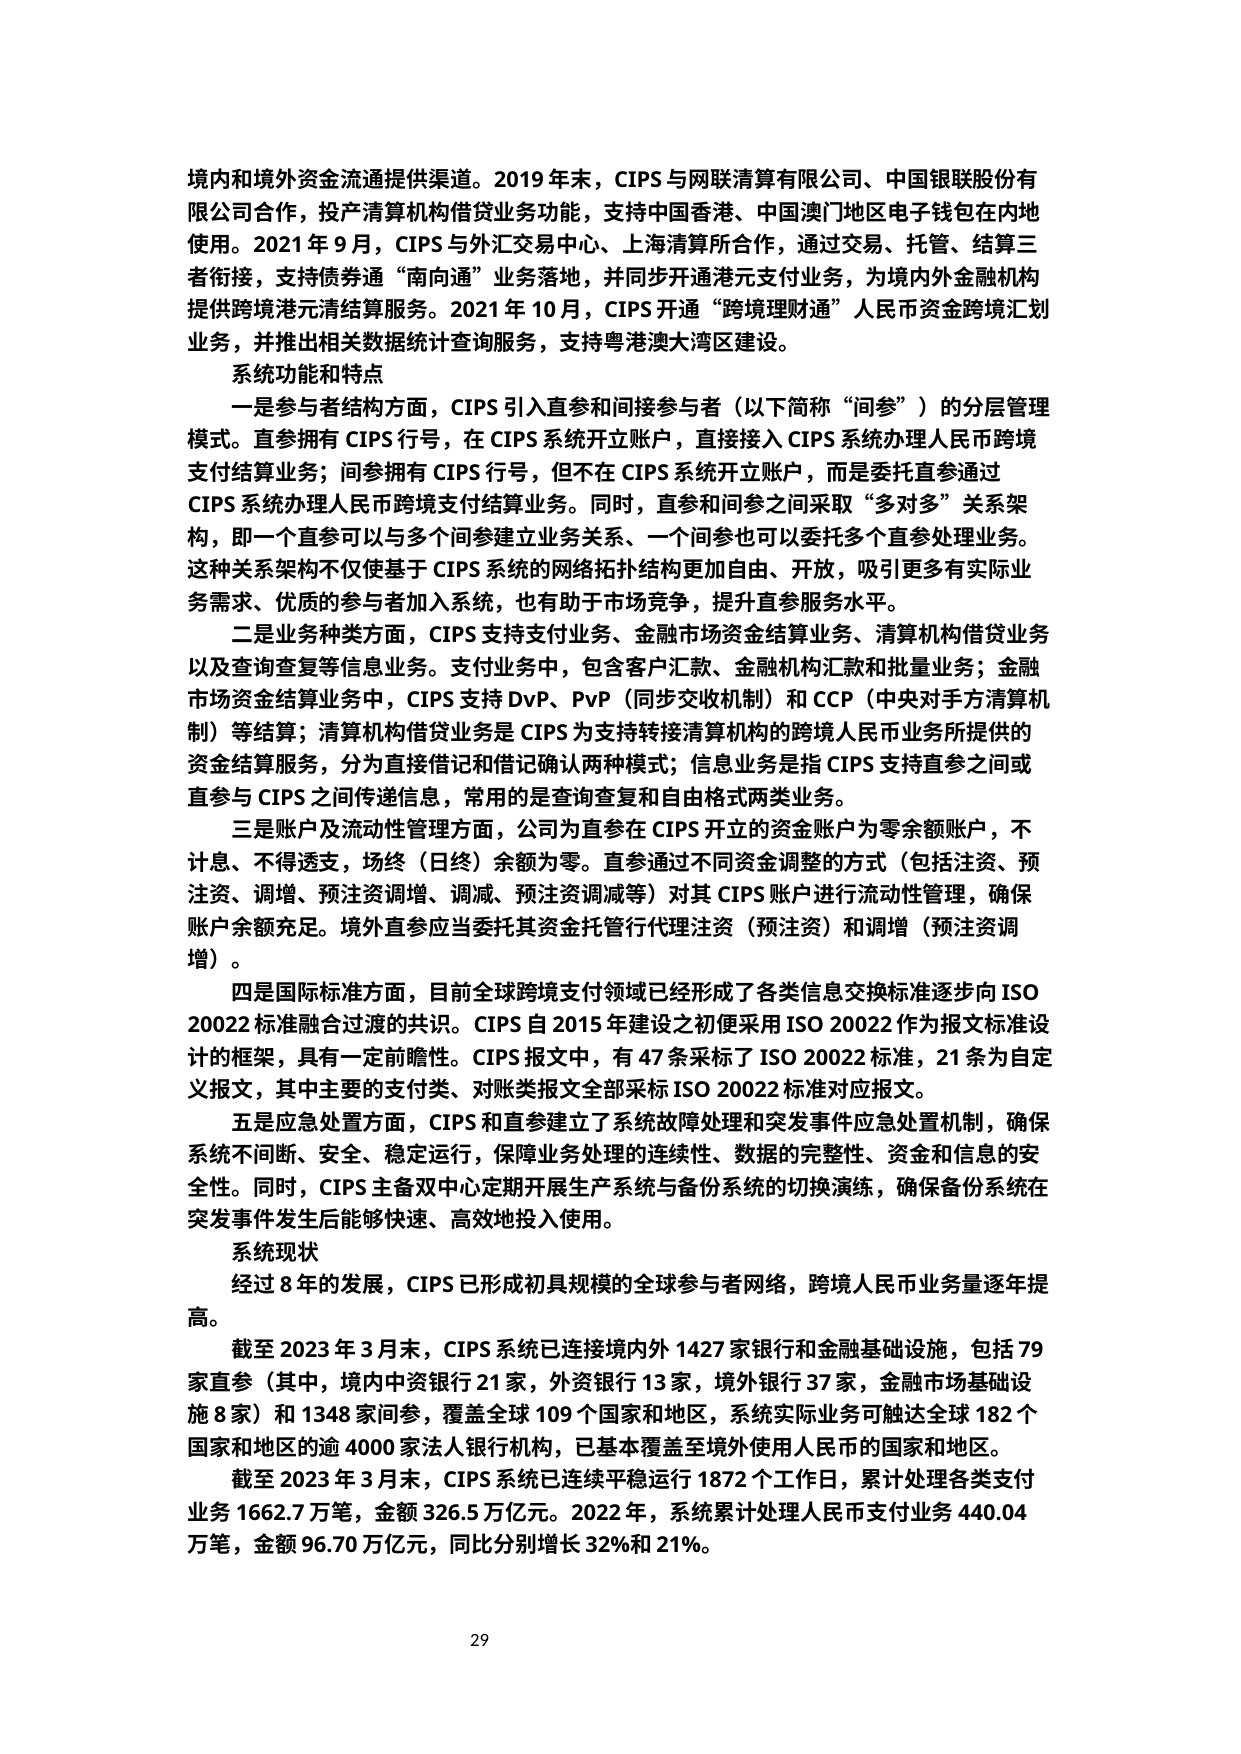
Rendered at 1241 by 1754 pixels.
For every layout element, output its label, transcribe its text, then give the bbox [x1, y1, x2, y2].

text 一是参与者结构方面，CIPS引入直参和间接参与者（以下简称“间参”）的分层管理模式。直参拥有CIPS行号，在CIPS系统开立账户，直接接入CIPS系统办理人民币跨境支付结算业务；间参拥有CIPS行号，但不在CIPS系统开立账户，而是委托直参通过CIPS系统办理人民币跨境支付结算业务。同时，直参和间参之间采取“多对多”关系架构，即一个直参可以与多个间参建立业务关系、一个间参也可以委托多个直参处理业务。这种关系架构不仅使基于CIPS系统的网络拓扑结构更加自由、开放，吸引更多有实际业务需求、优质的参与者加入系统，也有助于市场竞争，提升直参服务水平。 [187, 389, 1053, 617]
text 截至2023年3月末，CIPS系统已连接境内外1427家银行和金融基础设施，包括79家直参（其中，境内中资银行21家，外资银行13家，境外银行37家，金融市场基础设施8家）和1348家间参，覆盖全球109个国家和地区，系统实际业务可触达全球182个国家和地区的逾4000家法人银行机构，已基本覆盖至境外使用人民币的国家和地区。 [187, 1332, 1053, 1462]
text 系统现状 [187, 1234, 1053, 1267]
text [187, 162, 1053, 357]
text 经过8年的发展，CIPS已形成初具规模的全球参与者网络，跨境人民币业务量逐年提高。 [187, 1267, 1053, 1332]
text 四是国际标准方面，目前全球跨境支付领域已经形成了各类信息交换标准逐步向ISO 20022标准融合过渡的共识。CIPS自2015年建设之初便采用ISO 20022作为报文标准设计的框架，具有一定前瞻性。CIPS报文中，有47条采标了ISO 20022标准，21条为自定义报文，其中主要的支付类、对账类报文全部采标ISO 20022标准对应报文。 [187, 974, 1053, 1104]
text 截至2023年3月末，CIPS系统已连续平稳运行1872个工作日，累计处理各类支付业务1662.7万笔，金额326.5万亿元。2022年，系统累计处理人民币支付业务440.04万笔，金额96.70万亿元，同比分别增长32%和21%。 [187, 1462, 1053, 1559]
text 二是业务种类方面，CIPS支持支付业务、金融市场资金结算业务、清算机构借贷业务以及查询查复等信息业务。支付业务中，包含客户汇款、金融机构汇款和批量业务；金融市场资金结算业务中，CIPS支持DvP、PvP（同步交收机制）和CCP（中央对手方清算机制）等结算；清算机构借贷业务是CIPS为支持转接清算机构的跨境人民币业务所提供的资金结算服务，分为直接借记和借记确认两种模式；信息业务是指CIPS支持直参之间或直参与CIPS之间传递信息，常用的是查询查复和自由格式两类业务。 [187, 617, 1053, 812]
text 三是账户及流动性管理方面，公司为直参在CIPS开立的资金账户为零余额账户，不计息、不得透支，场终（日终）余额为零。直参通过不同资金调整的方式（包括注资、预注资、调增、预注资调增、调减、预注资调减等）对其CIPS账户进行流动性管理，确保账户余额充足。境外直参应当委托其资金托管行代理注资（预注资）和调增（预注资调增）。 [187, 812, 1053, 974]
text 五是应急处置方面，CIPS和直参建立了系统故障处理和突发事件应急处置机制，确保系统不间断、安全、稳定运行，保障业务处理的连续性、数据的完整性、资金和信息的安全性。同时，CIPS主备双中心定期开展生产系统与备份系统的切换演练，确保备份系统在突发事件发生后能够快速、高效地投入使用。 [187, 1104, 1053, 1234]
text 系统功能和特点 [187, 357, 1053, 389]
